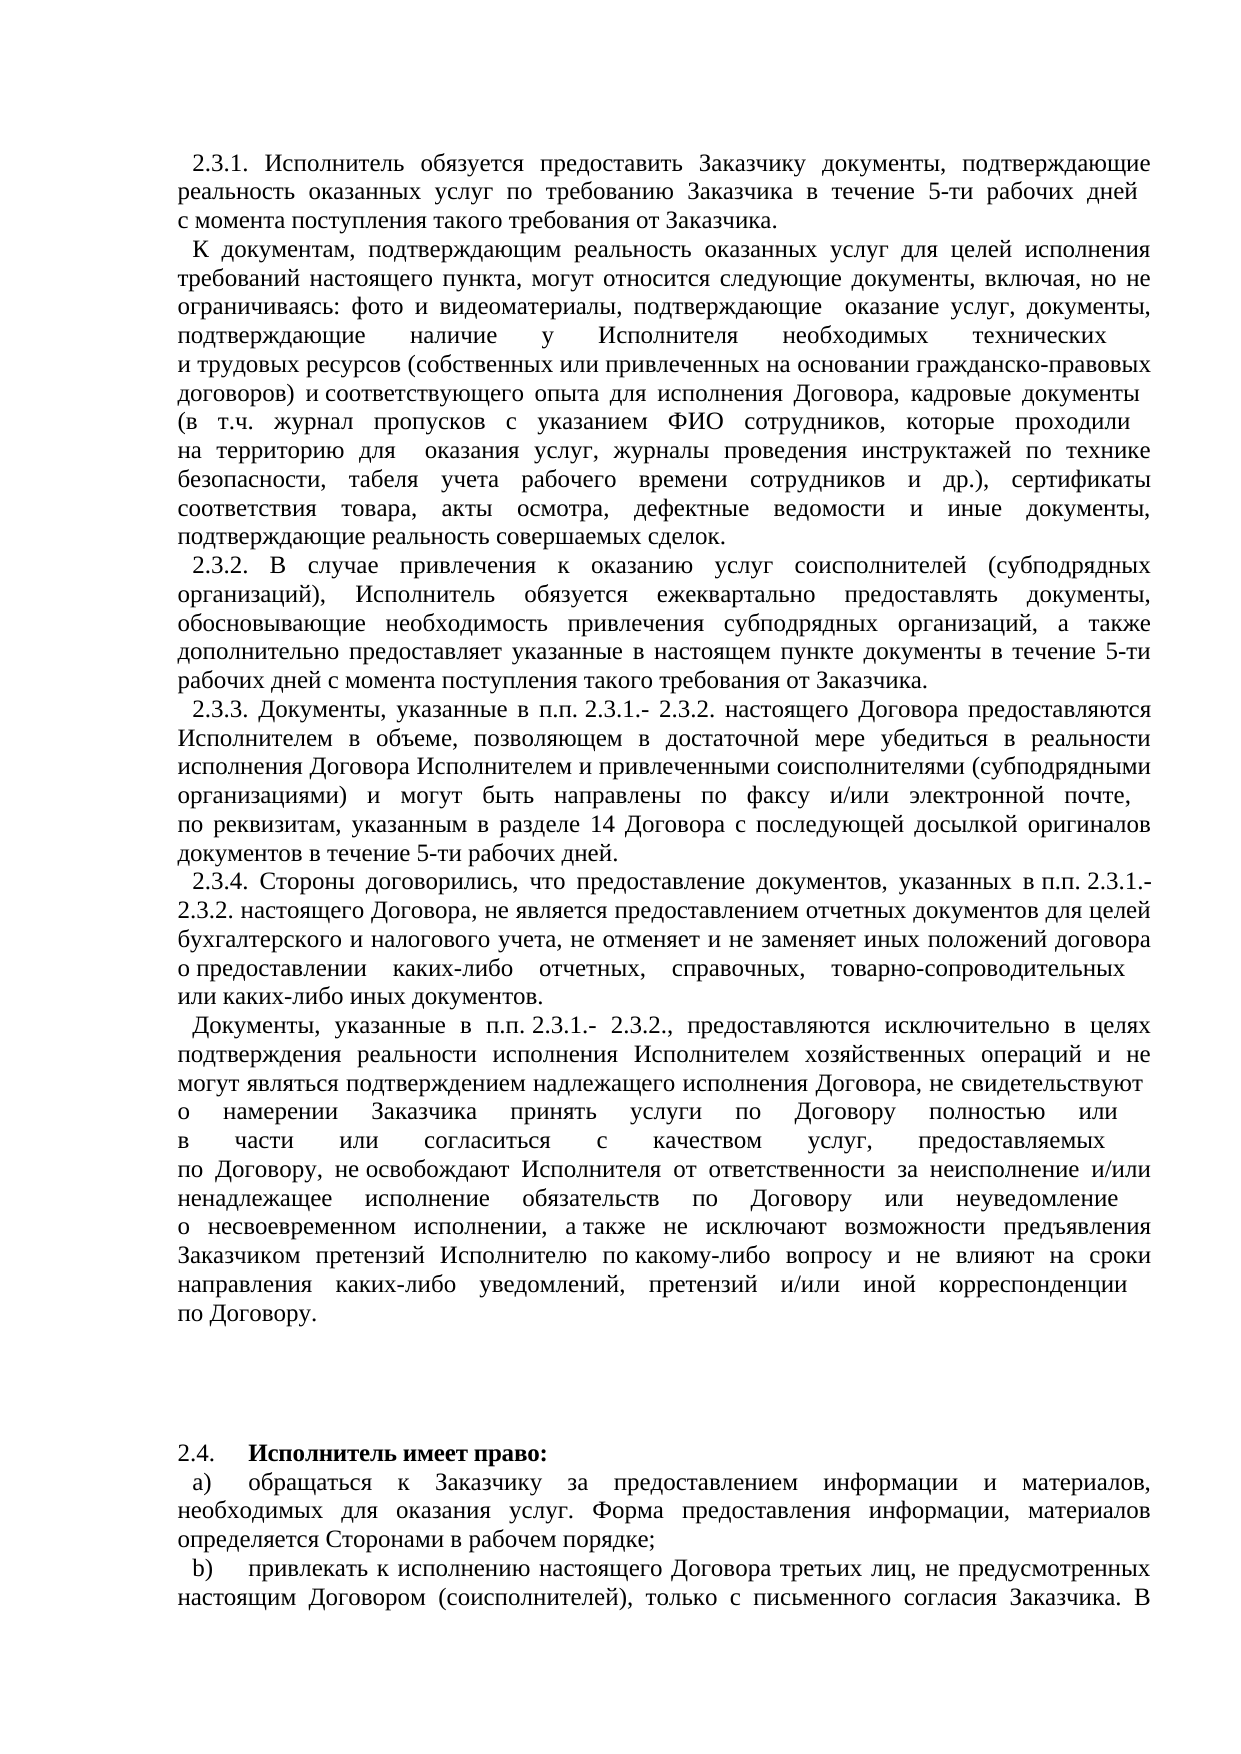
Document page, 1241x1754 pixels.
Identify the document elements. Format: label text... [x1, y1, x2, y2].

list Исполнитель имеет право: [177, 1438, 1152, 1467]
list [177, 1553, 1152, 1610]
text 2.3.1. Исполнитель обязуется предоставить Заказчику документы, подтверждающие реальность оказанных услуг по требованию Заказчика в течение 5-ти рабочих дней с момента поступления такого требования от Заказчика. [177, 148, 1152, 234]
list обращаться к Заказчику за предоставлением информации и материалов, необходимых для оказания услуг. Форма предоставления информации, материалов определяется Сторонами в рабочем порядке; [177, 1467, 1152, 1553]
text 2.3.2. В случае привлечения к оказанию услуг соисполнителей (субподрядных организаций), Исполнитель обязуется ежеквартально предоставлять документы, обосновывающие необходимость привлечения субподрядных организаций, а также дополнительно предоставляет указанные в настоящем пункте документы в течение 5-ти рабочих дней с момента поступления такого требования от Заказчика. [177, 550, 1152, 694]
text К документам, подтверждающим реальность оказанных услуг для целей исполнения требований настоящего пункта, могут относится следующие документы, включая, но не ограничиваясь: фото и видеоматериалы, подтверждающие оказание услуг, документы, подтверждающие наличие у Исполнителя необходимых технических и трудовых ресурсов (собственных или привлеченных на основании гражданско-правовых договоров) и соответствующего опыта для исполнения Договора, кадровые документы (в т.ч. журнал пропусков с указанием ФИО сотрудников, которые проходили на территорию для оказания услуг, журналы проведения инструктажей по технике безопасности, табеля учета рабочего времени сотрудников и др.), сертификаты соответствия товара, акты осмотра, дефектные ведомости и иные документы, подтверждающие реальность совершаемых сделок. [177, 234, 1152, 550]
text 2.3.3. Документы, указанные в п.п. 2.3.1.- 2.3.2. настоящего Договора предоставляются Исполнителем в объеме, позволяющем в достаточной мере убедиться в реальности исполнения Договора Исполнителем и привлеченными соисполнителями (субподрядными организациями) и могут быть направлены по факсу и/или электронной почте, по реквизитам, указанным в разделе 14 Договора с последующей досылкой оригиналов документов в течение 5-ти рабочих дней. [177, 694, 1152, 866]
text 2.3.4. Стороны договорились, что предоставление документов, указанных в п.п. 2.3.1.-2.3.2. настоящего Договора, не является предоставлением отчетных документов для целей бухгалтерского и налогового учета, не отменяет и не заменяет иных положений договора о предоставлении каких-либо отчетных, справочных, товарно-сопроводительных или каких-либо иных документов. [177, 866, 1152, 1010]
text Документы, указанные в п.п. 2.3.1.- 2.3.2., предоставляются исключительно в целях подтверждения реальности исполнения Исполнителем хозяйственных операций и не могут являться подтверждением надлежащего исполнения Договора, не свидетельствуют о намерении Заказчика принять услуги по Договору полностью или в части или согласиться с качеством услуг, предоставляемых по Договору, не освобождают Исполнителя от ответственности за неисполнение и/или ненадлежащее исполнение обязательств по Договору или неуведомление о несвоевременном исполнении, а также не исключают возможности предъявления Заказчиком претензий Исполнителю по какому-либо вопросу и не влияют на сроки направления каких-либо уведомлений, претензий и/или иной корреспонденции по Договору. [177, 1010, 1152, 1326]
